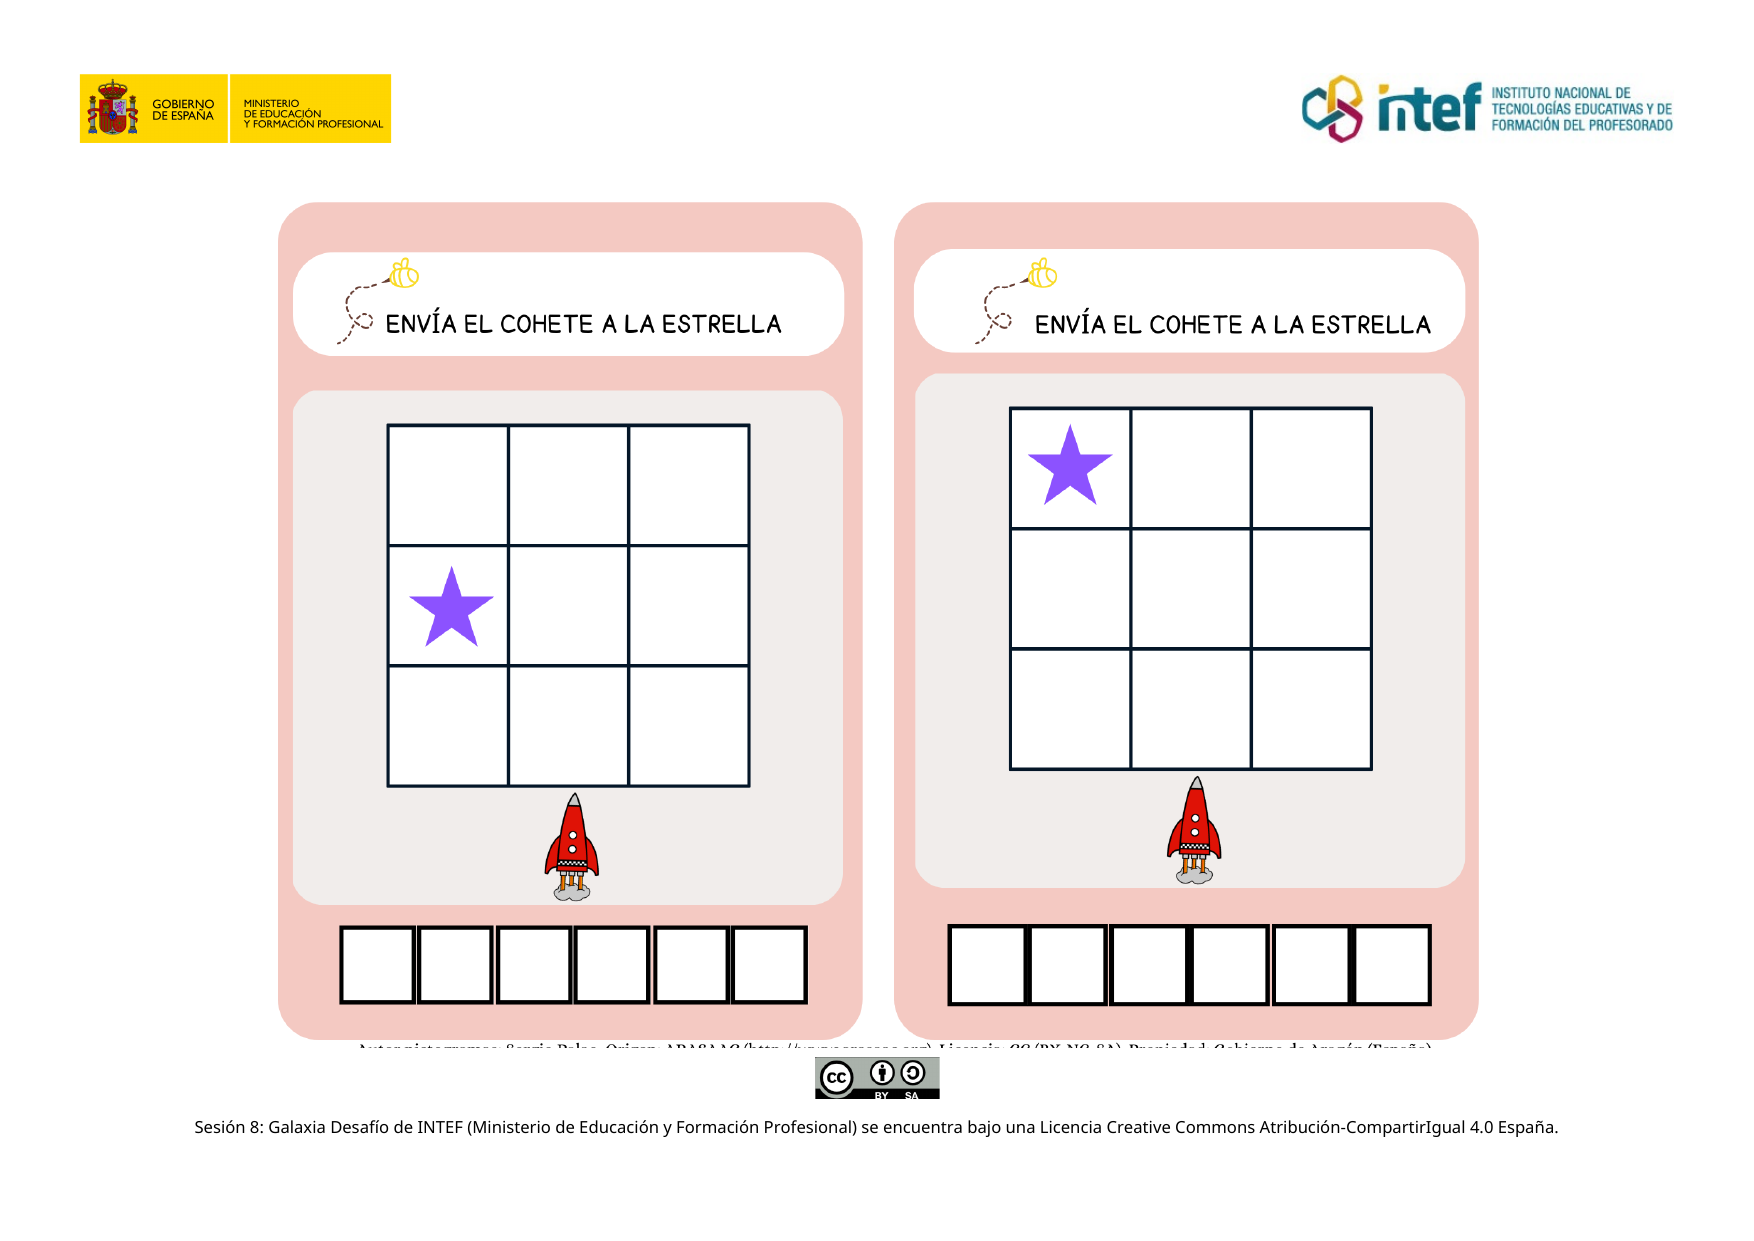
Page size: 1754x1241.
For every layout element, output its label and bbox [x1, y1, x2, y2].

picture [814, 1057, 940, 1098]
picture [1301, 73, 1675, 144]
picture [79, 73, 392, 144]
picture [250, 177, 1504, 1048]
